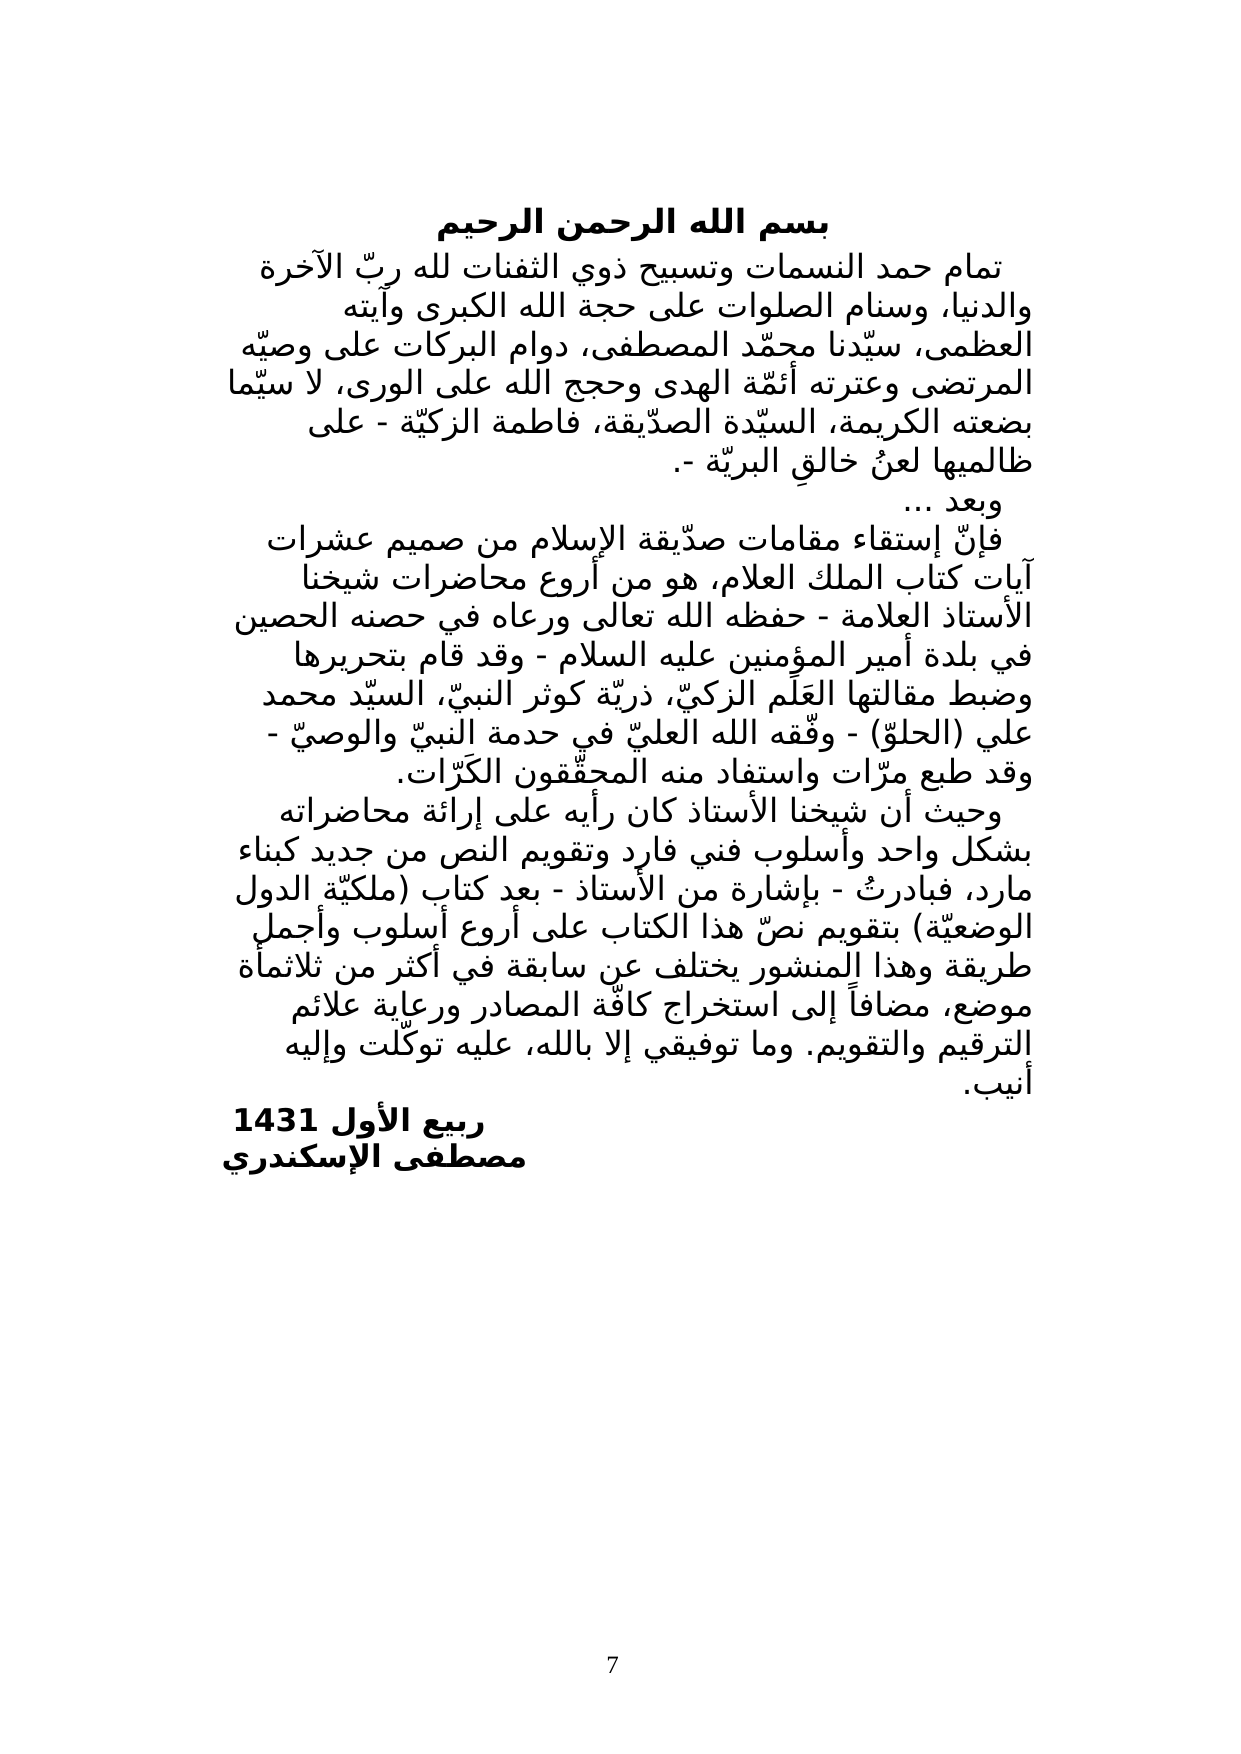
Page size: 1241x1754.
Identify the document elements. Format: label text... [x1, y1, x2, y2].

text ربيع الأول 1431 [222, 1102, 1033, 1138]
text وبعد ... [222, 480, 1033, 519]
text فإنّ إستقاء مقامات صدّيقة الإسلام من صميم عشرات آيات كتاب الملك العلام، هو من أروع محاضرات شيخنا الأستاذ العلامة - حفظه الله تعالى ورعاه في حصنه الحصين في بلدة أمير المؤمنين عليه السلام - وقد قام بتحريرها وضبط مقالتها العَلَم الزكيّ، ذريّة كوثر النبيّ، السيّد محمد علي (الحلوّ) - وفّقه الله العليّ في حدمة النبيّ والوصيّ - وقد طبع مرّات واستفاد منه المحقّقون الكَرّات. [222, 519, 1033, 791]
text تمام حمد النسمات وتسبيح ذوي الثفنات لله ربّ الآخرة والدنيا، وسنام الصلوات على حجة الله الكبرى وآيته العظمى، سيّدنا محمّد المصطفى، دوام البركات على وصيّه المرتضى وعترته أئمّة الهدى وحجج الله على الورى، لا سيّما بضعته الكريمة، السيّدة الصدّيقة، فاطمة الزكيّة - على ظالميها لعنُ خالقِ البريّة -. [222, 247, 1033, 480]
text وحيث أن شيخنا الأستاذ كان رأيه على إرائة محاضراته بشكل واحد وأسلوب فني فارد وتقويم النص من جديد كبناء مارد، فبادرتُ - بإشارة من الأستاذ - بعد كتاب (ملكيّة الدول الوضعيّة) بتقويم نصّ هذا الكتاب على أروع أسلوب وأجمل طريقة وهذا المنشور يختلف عن سابقة في أكثر من ثلاثمأة موضع، مضافاً إلى استخراج كافّة المصادر ورعاية علائم الترقيم والتقويم. وما توفيقي إلا بالله، عليه توكّلت وإليه أنيب. [222, 791, 1033, 1102]
text مصطفى الإسكندري [222, 1138, 1033, 1175]
text بسم الله الرحمن الرحيم [222, 202, 1033, 241]
